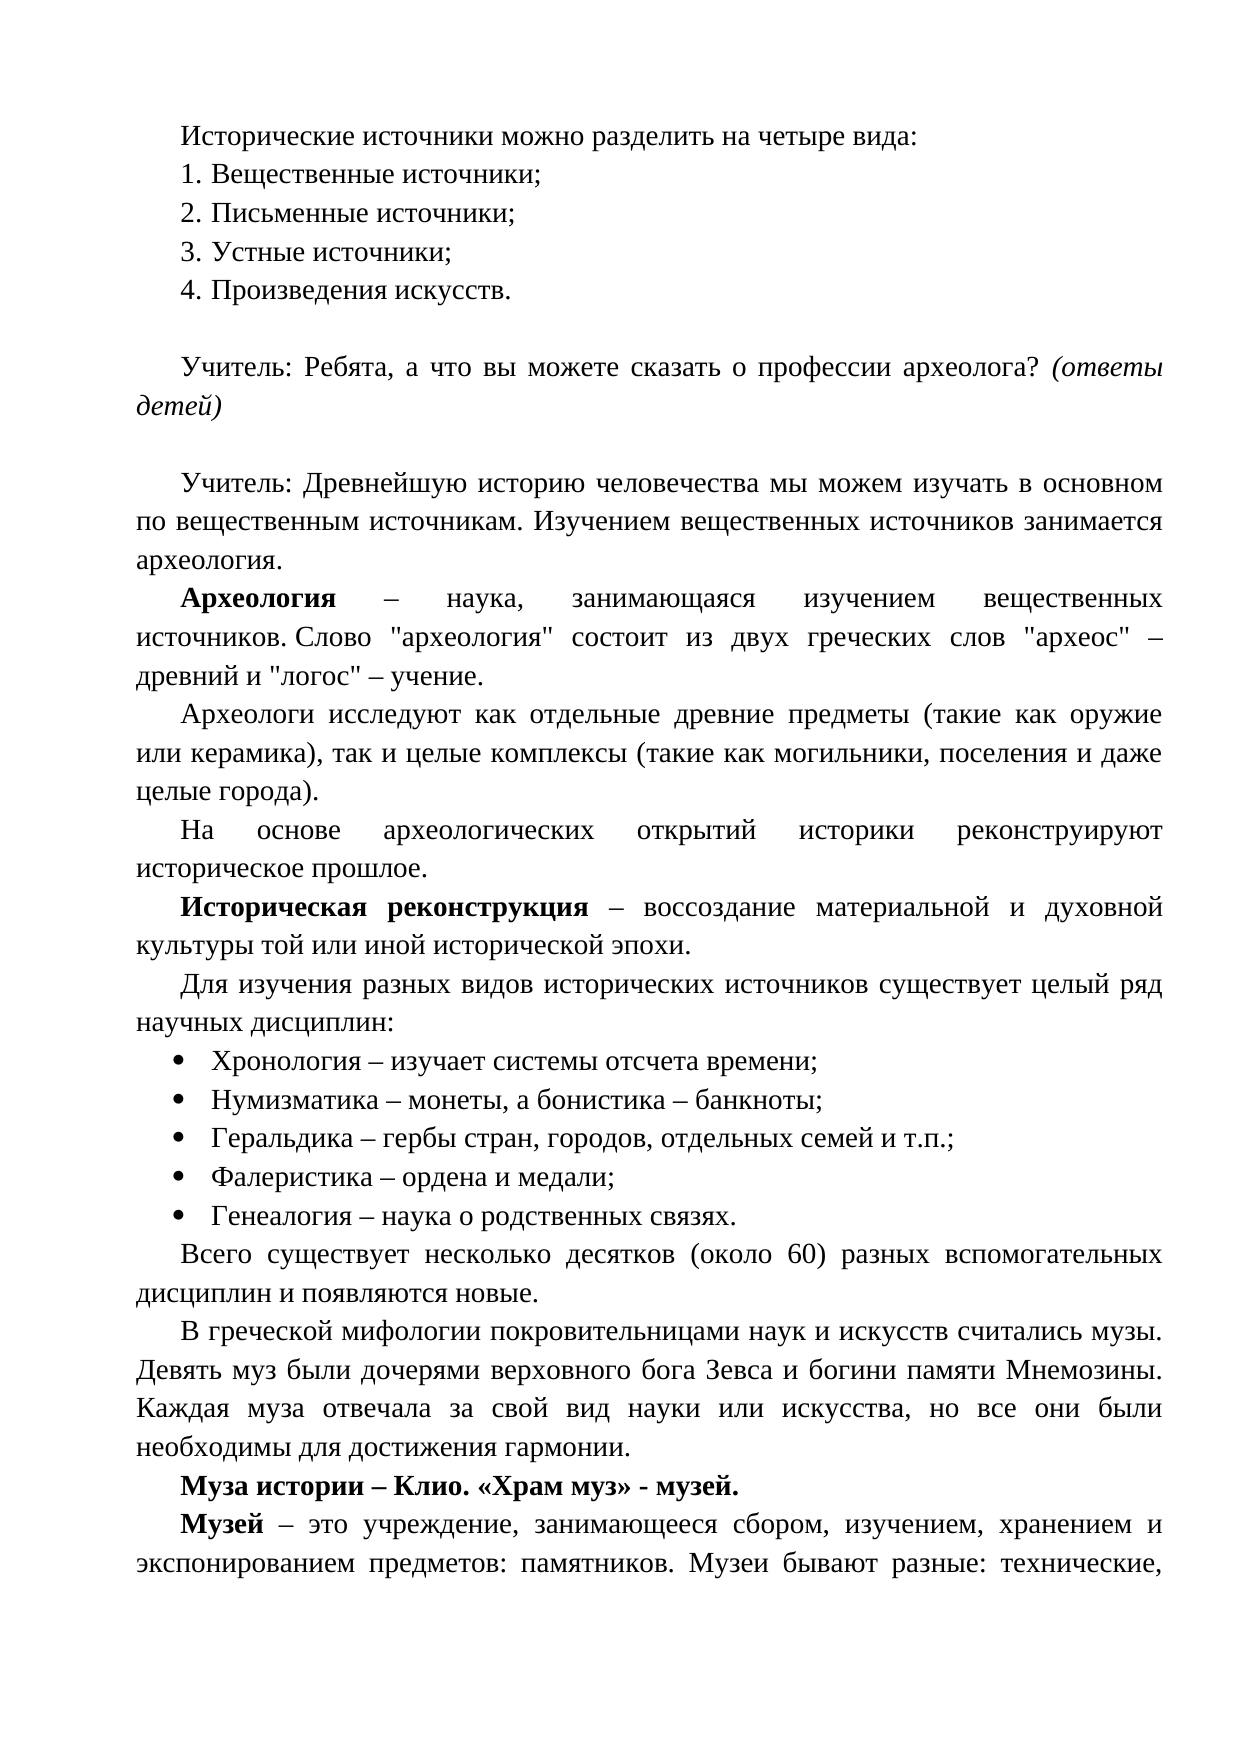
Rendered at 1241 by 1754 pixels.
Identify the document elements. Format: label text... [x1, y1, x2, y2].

text Для изучения разных видов исторических источников существует целый ряд научных дисциплин: [136, 966, 1163, 1038]
text Учитель: Ребята, а что вы можете сказать о профессии археолога? (ответы детей) [136, 349, 1163, 421]
list Генеалогия – наука о родственных связях. [173, 1198, 1163, 1231]
list Хронология – изучает системы отсчета времени; [173, 1043, 1163, 1077]
list Геральдика – гербы стран, городов, отдельных семей и т.п.; [173, 1120, 1163, 1154]
text Археологи исследуют как отдельные древние предметы (такие как оружие или керамика), так и целые комплексы (такие как могильники, поселения и даже целые города). [136, 696, 1163, 807]
text 4. Произведения искусств. [136, 272, 1163, 306]
text Исторические источники можно разделить на четыре вида: [136, 118, 1163, 152]
text Учитель: Древнейшую историю человечества мы можем изучать в основном по вещественным источникам. Изучением вещественных источников занимается археология. [136, 465, 1163, 576]
text Муза истории – Клио. «Храм муз» - музей. [136, 1468, 1163, 1501]
text На основе археологических открытий историки реконструируют историческое прошлое. [136, 812, 1163, 884]
text Историческая реконструкция – воссоздание материальной и духовной культуры той или иной исторической эпохи. [136, 889, 1163, 961]
text Всего существует несколько десятков (около 60) разных вспомогательных дисциплин и появляются новые. [136, 1236, 1163, 1308]
text В греческой мифологии покровительницами наук и искусств считались музы. Девять муз были дочерями верховного бога Зевса и богини памяти Мнемозины. Каждая муза отвечала за свой вид науки или искусства, но все они были необходимы для достижения гармонии. [136, 1313, 1163, 1463]
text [136, 1506, 1163, 1578]
text 2. Письменные источники; [136, 195, 1163, 229]
list Фалеристика – ордена и медали; [173, 1159, 1163, 1193]
text Археология – наука, занимающаяся изучением вещественных источников. Слово "археология" состоит из двух греческих слов "археос" – древний и "логос" – учение. [136, 581, 1163, 691]
text 1. Вещественные источники; [136, 157, 1163, 190]
text 3. Устные источники; [136, 234, 1163, 267]
list Нумизматика – монеты, а бонистика – банкноты; [173, 1082, 1163, 1115]
